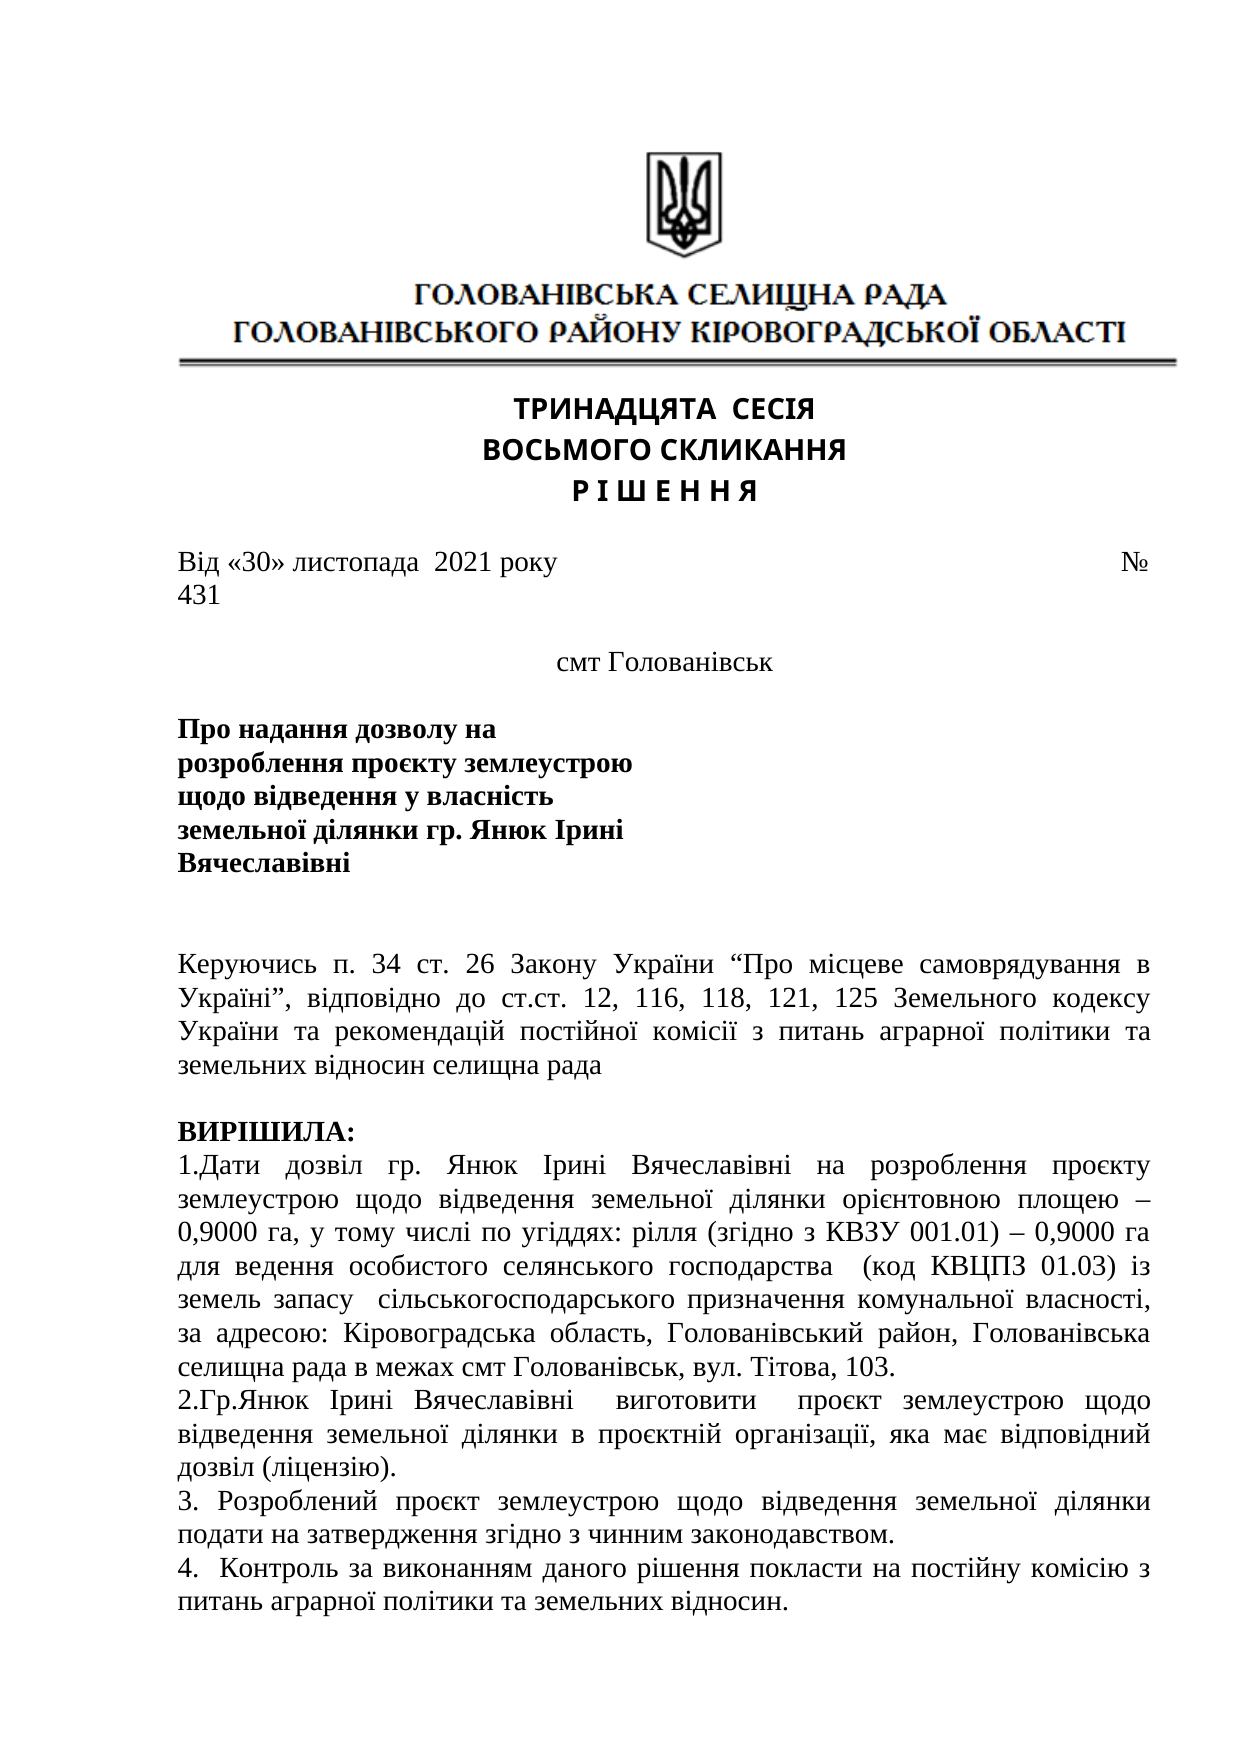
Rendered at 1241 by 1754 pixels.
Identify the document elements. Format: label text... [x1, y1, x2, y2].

table_cell ВОСЬМОГО СКЛИКАННЯ [177, 430, 1152, 471]
text смт Голованівськ [177, 644, 1152, 678]
text Р І Ш Е Н Н Я [177, 471, 1152, 510]
text 3. Розроблений проєкт землеустрою щодо відведення земельної ділянки подати на затвердження згідно з чинним законодавством. [177, 1483, 1152, 1550]
text 4. Контроль за виконанням даного рішення покласти на постійну комісію з питань аграрної політики та земельних відносин. [177, 1550, 1152, 1617]
text Керуючись п. 34 ст. 26 Закону України “Про місцеве самоврядування в Україні”, відповідно до ст.ст. 12, 116, 118, 121, 125 Земельного кодексу України та рекомендацій постійної комісії з питань аграрної політики та земельних відносин селищна рада [177, 946, 1152, 1080]
text ВИРІШИЛА: [177, 1114, 1152, 1147]
text 1.Дати дозвіл гр. Янюк Ірині Вячеславівні на розроблення проєкту землеустрою щодо відведення земельної ділянки орієнтовною площею – 0,9000 га, у тому числі по угіддях: рілля (згідно з КВЗУ 001.01) – 0,9000 га для ведення особистого селянського господарства (код КВЦПЗ 01.03) із земель запасу сільськогосподарського призначення комунальної власності, за адресою: Кіровоградська область, Голованівський район, Голованівська селищна рада в межах смт Голованівськ, вул. Тітова, 103. [177, 1147, 1152, 1382]
text Про надання дозволу на розроблення проєкту землеустрою щодо відведення у власність земельної ділянки гр. Янюк Ірині Вячеславівні [177, 711, 664, 879]
text Від «30» листопада 2021 року № 431 [177, 544, 1152, 611]
table_header ТРИНАДЦЯТА СЕСІЯ [177, 389, 1152, 429]
picture [177, 151, 1179, 377]
text 2.Гр.Янюк Ірині Вячеславівні виготовити проєкт землеустрою щодо відведення земельної ділянки в проєктній організації, яка має відповідний дозвіл (ліцензію). [177, 1382, 1152, 1483]
